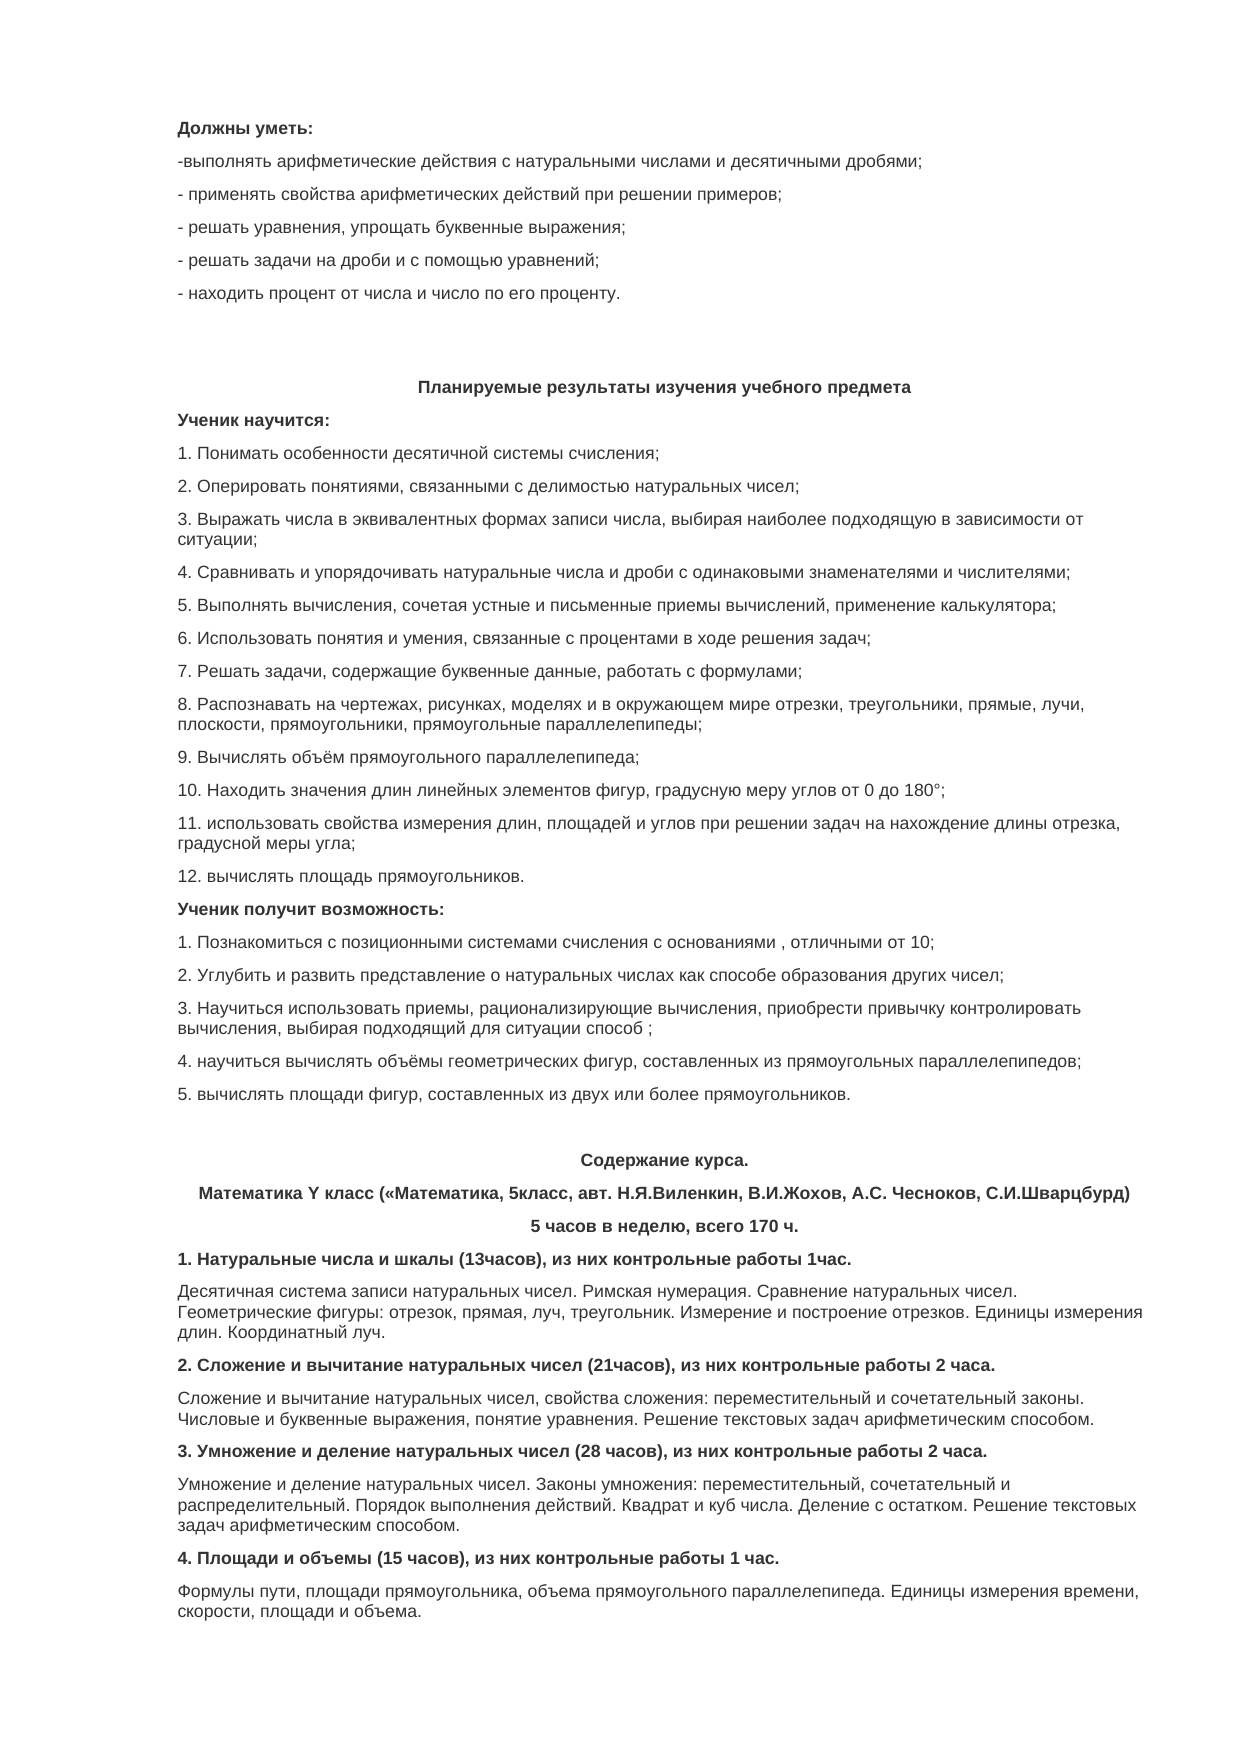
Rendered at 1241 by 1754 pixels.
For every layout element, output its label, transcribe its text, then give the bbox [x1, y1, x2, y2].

text - применять свойства арифметических действий при решении примеров; [177, 184, 1152, 204]
text Должны уметь: [177, 118, 1152, 138]
text 10. Находить значения длин линейных элементов фигур, градусную меру углов от 0 до 180°; [177, 779, 1152, 800]
text 2. Сложение и вычитание натуральных чисел (21часов), из них контрольные работы 2 часа. [177, 1355, 1152, 1375]
text Ученик научится: [177, 409, 1152, 430]
text 7. Решать задачи, содержащие буквенные данные, работать с формулами; [177, 660, 1152, 681]
text 3. Выражать числа в эквивалентных формах записи числа, выбирая наиболее подходящую в зависимости от ситуации; [177, 508, 1152, 549]
text 4. Сравнивать и упорядочивать натуральные числа и дроби с одинаковыми знаменателями и числителями; [177, 562, 1152, 582]
text 4. Площади и объемы (15 часов), из них контрольные работы 1 час. [177, 1548, 1152, 1568]
text Десятичная система записи натуральных чисел. Римская нумерация. Сравнение натуральных чисел. Геометрические фигуры: отрезок, прямая, луч, треугольник. Измерение и построение отрезков. Единицы измерения длин. Координатный луч. [177, 1281, 1152, 1342]
text 6. Использовать понятия и умения, связанные с процентами в ходе решения задач; [177, 627, 1152, 648]
text 3. Научиться использовать приемы, рационализирующие вычисления, приобрести привычку контролировать вычисления, выбирая подходящий для ситуации способ ; [177, 997, 1152, 1038]
text 5. Выполнять вычисления, сочетая устные и письменные приемы вычислений, применение калькулятора; [177, 594, 1152, 615]
text Ученик получит возможность: [177, 899, 1152, 919]
text 1. Натуральные числа и шкалы (13часов), из них контрольные работы 1час. [177, 1248, 1152, 1269]
text Сложение и вычитание натуральных чисел, свойства сложения: переместительный и сочетательный законы. Числовые и буквенные выражения, понятие уравнения. Решение текстовых задач арифметическим способом. [177, 1388, 1152, 1429]
text 2. Углубить и развить представление о натуральных числах как способе образования других чисел; [177, 964, 1152, 985]
text 1. Понимать особенности десятичной системы счисления; [177, 442, 1152, 463]
text Математика Y класс («Математика, 5класс, авт. Н.Я.Виленкин, В.И.Жохов, А.С. Чесноков, С.И.Шварцбурд) [177, 1182, 1152, 1203]
text 1. Познакомиться с позиционными системами счисления с основаниями , отличными от 10; [177, 932, 1152, 952]
text 8. Распознавать на чертежах, рисунках, моделях и в окружающем мире отрезки, треугольники, прямые, лучи, плоскости, прямоугольники, прямоугольные параллелепипеды; [177, 693, 1152, 734]
text Планируемые результаты изучения учебного предмета [177, 377, 1152, 397]
text Содержание курса. [177, 1149, 1152, 1170]
text 5 часов в неделю, всего 170 ч. [177, 1215, 1152, 1236]
text Умножение и деление натуральных чисел. Законы умножения: переместительный, сочетательный и распределительный. Порядок выполнения действий. Квадрат и куб числа. Деление с остатком. Решение текстовых задач арифметическим способом. [177, 1474, 1152, 1535]
text 3. Умножение и деление натуральных чисел (28 часов), из них контрольные работы 2 часа. [177, 1441, 1152, 1462]
text - находить процент от числа и число по его проценту. [177, 283, 1152, 303]
text Формулы пути, площади прямоугольника, объема прямоугольного параллелепипеда. Единицы измерения времени, скорости, площади и объема. [177, 1581, 1152, 1622]
text 4. научиться вычислять объёмы геометрических фигур, составленных из прямоугольных параллелепипедов; [177, 1051, 1152, 1071]
text - решать задачи на дроби и с помощью уравнений; [177, 250, 1152, 270]
text 2. Оперировать понятиями, связанными с делимостью натуральных чисел; [177, 475, 1152, 496]
text 12. вычислять площадь прямоугольников. [177, 866, 1152, 886]
text 5. вычислять площади фигур, составленных из двух или более прямоугольников. [177, 1084, 1152, 1104]
text 9. Вычислять объём прямоугольного параллелепипеда; [177, 747, 1152, 767]
text -выполнять арифметические действия с натуральными числами и десятичными дробями; [177, 151, 1152, 171]
text 11. использовать свойства измерения длин, площадей и углов при решении задач на нахождение длины отрезка, градусной меры угла; [177, 812, 1152, 853]
text - решать уравнения, упрощать буквенные выражения; [177, 217, 1152, 237]
